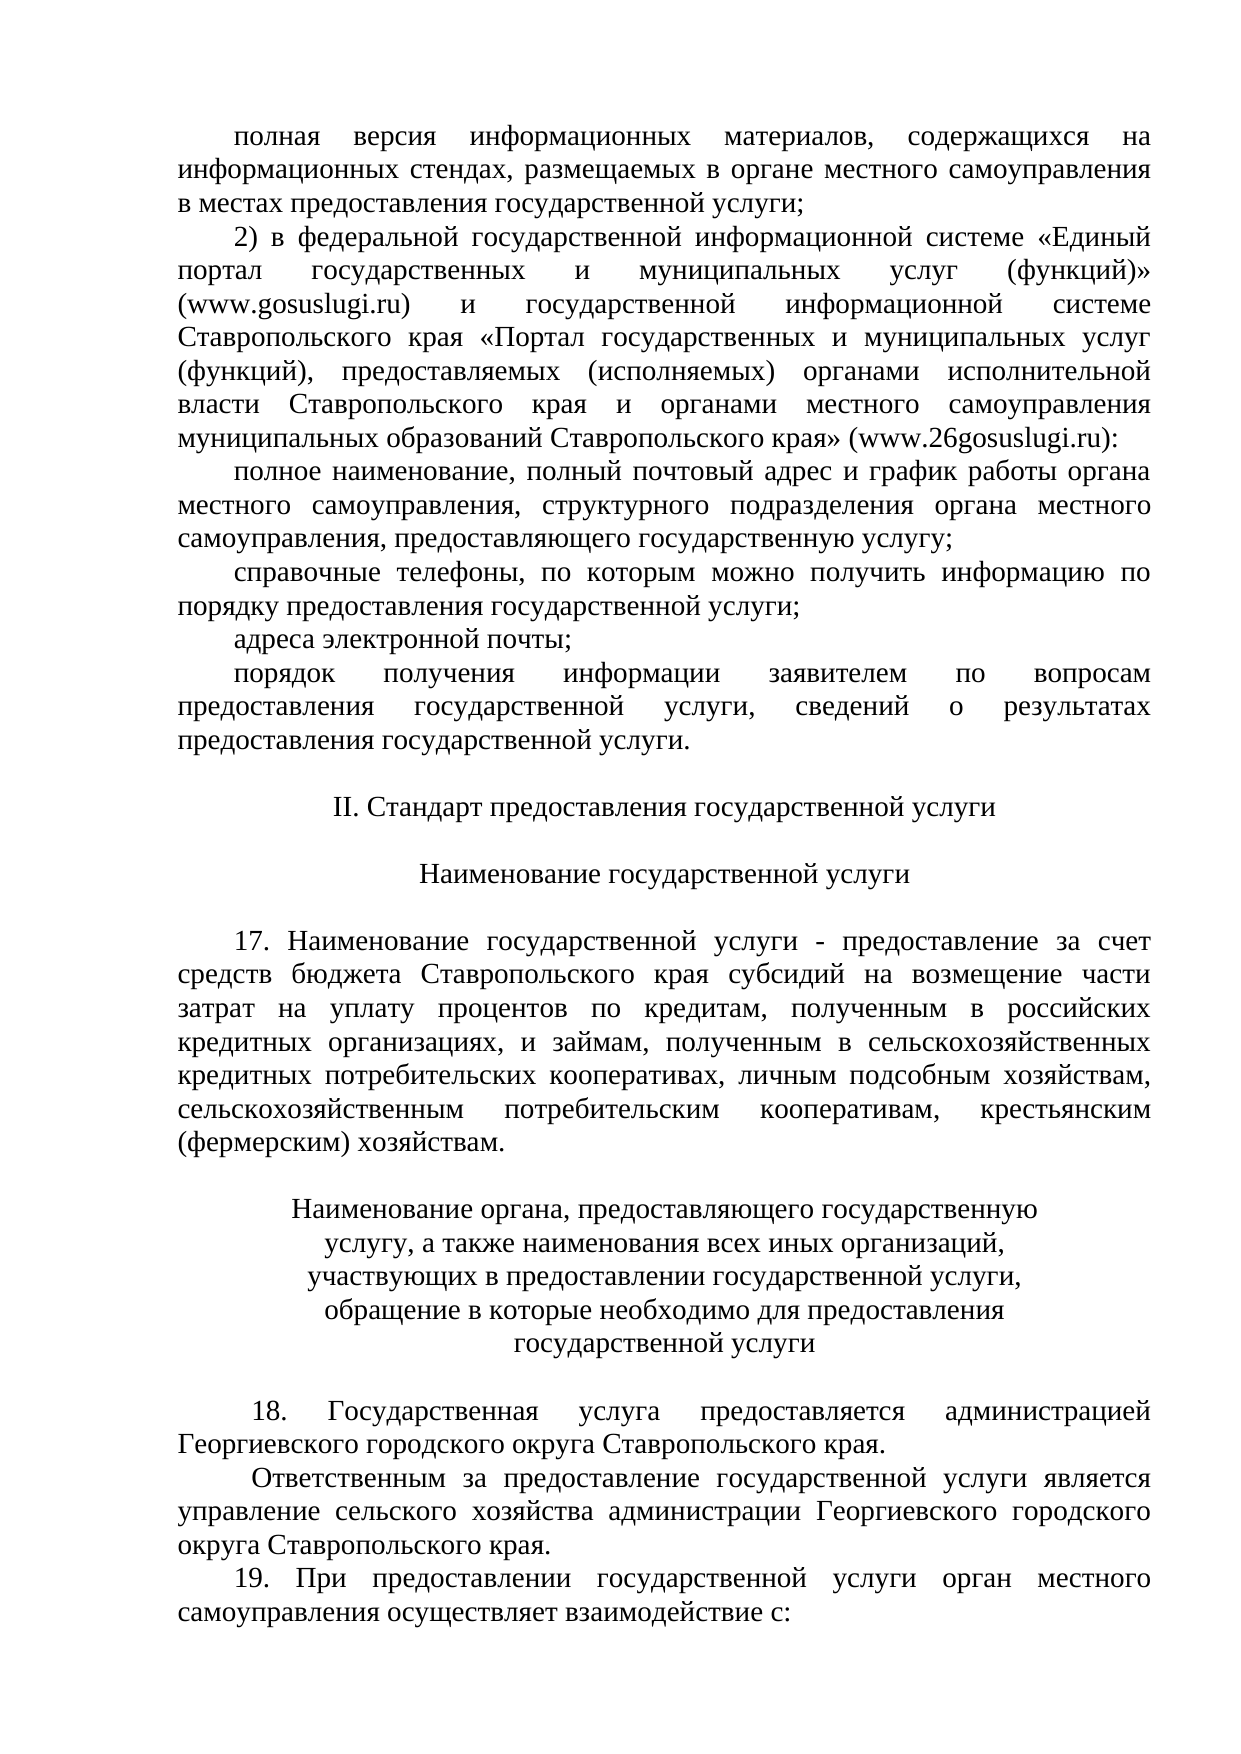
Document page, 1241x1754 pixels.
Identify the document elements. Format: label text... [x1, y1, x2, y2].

text Ответственным за предоставление государственной услуги является управление сельского хозяйства администрации Георгиевского городского округа Ставропольского края. [177, 1460, 1152, 1560]
text полная версия информационных материалов, содержащихся на информационных стендах, размещаемых в органе местного самоуправления в местах предоставления государственной услуги; [177, 118, 1152, 219]
text участвующих в предоставлении государственной услуги, [177, 1258, 1152, 1292]
text 19. При предоставлении государственной услуги орган местного самоуправления осуществляет взаимодействие с: [177, 1560, 1152, 1627]
text полное наименование, полный почтовый адрес и график работы органа местного самоуправления, структурного подразделения органа местного самоуправления, предоставляющего государственную услугу; [177, 453, 1152, 554]
text 17. Наименование государственной услуги - предоставление за счет средств бюджета Ставропольского края субсидий на возмещение части затрат на уплату процентов по кредитам, полученным в российских кредитных организациях, и займам, полученным в сельскохозяйственных кредитных потребительских кооперативах, личным подсобным хозяйствам, сельскохозяйственным потребительским кооперативам, крестьянским (фермерским) хозяйствам. [177, 923, 1152, 1158]
text 18. Государственная услуга предоставляется администрацией Георгиевского городского округа Ставропольского края. [177, 1393, 1152, 1460]
text порядок получения информации заявителем по вопросам предоставления государственной услуги, сведений о результатах предоставления государственной услуги. [177, 655, 1152, 755]
text 2) в федеральной государственной информационной системе «Единый портал государственных и муниципальных услуг (функций)» (www.gosuslugi.ru) и государственной информационной системе Ставропольского края «Портал государственных и муниципальных услуг (функций), предоставляемых (исполняемых) органами исполнительной власти Ставропольского края и органами местного самоуправления муниципальных образований Ставропольского края» (www.26gosuslugi.ru): [177, 219, 1152, 453]
text обращение в которые необходимо для предоставления [177, 1292, 1152, 1326]
text Наименование государственной услуги [177, 856, 1152, 889]
text адреса электронной почты; [177, 621, 1152, 655]
text II. Стандарт предоставления государственной услуги [177, 789, 1152, 822]
text государственной услуги [177, 1326, 1152, 1359]
text услугу, а также наименования всех иных организаций, [177, 1225, 1152, 1258]
text справочные телефоны, по которым можно получить информацию по порядку предоставления государственной услуги; [177, 554, 1152, 621]
text Наименование органа, предоставляющего государственную [177, 1191, 1152, 1225]
